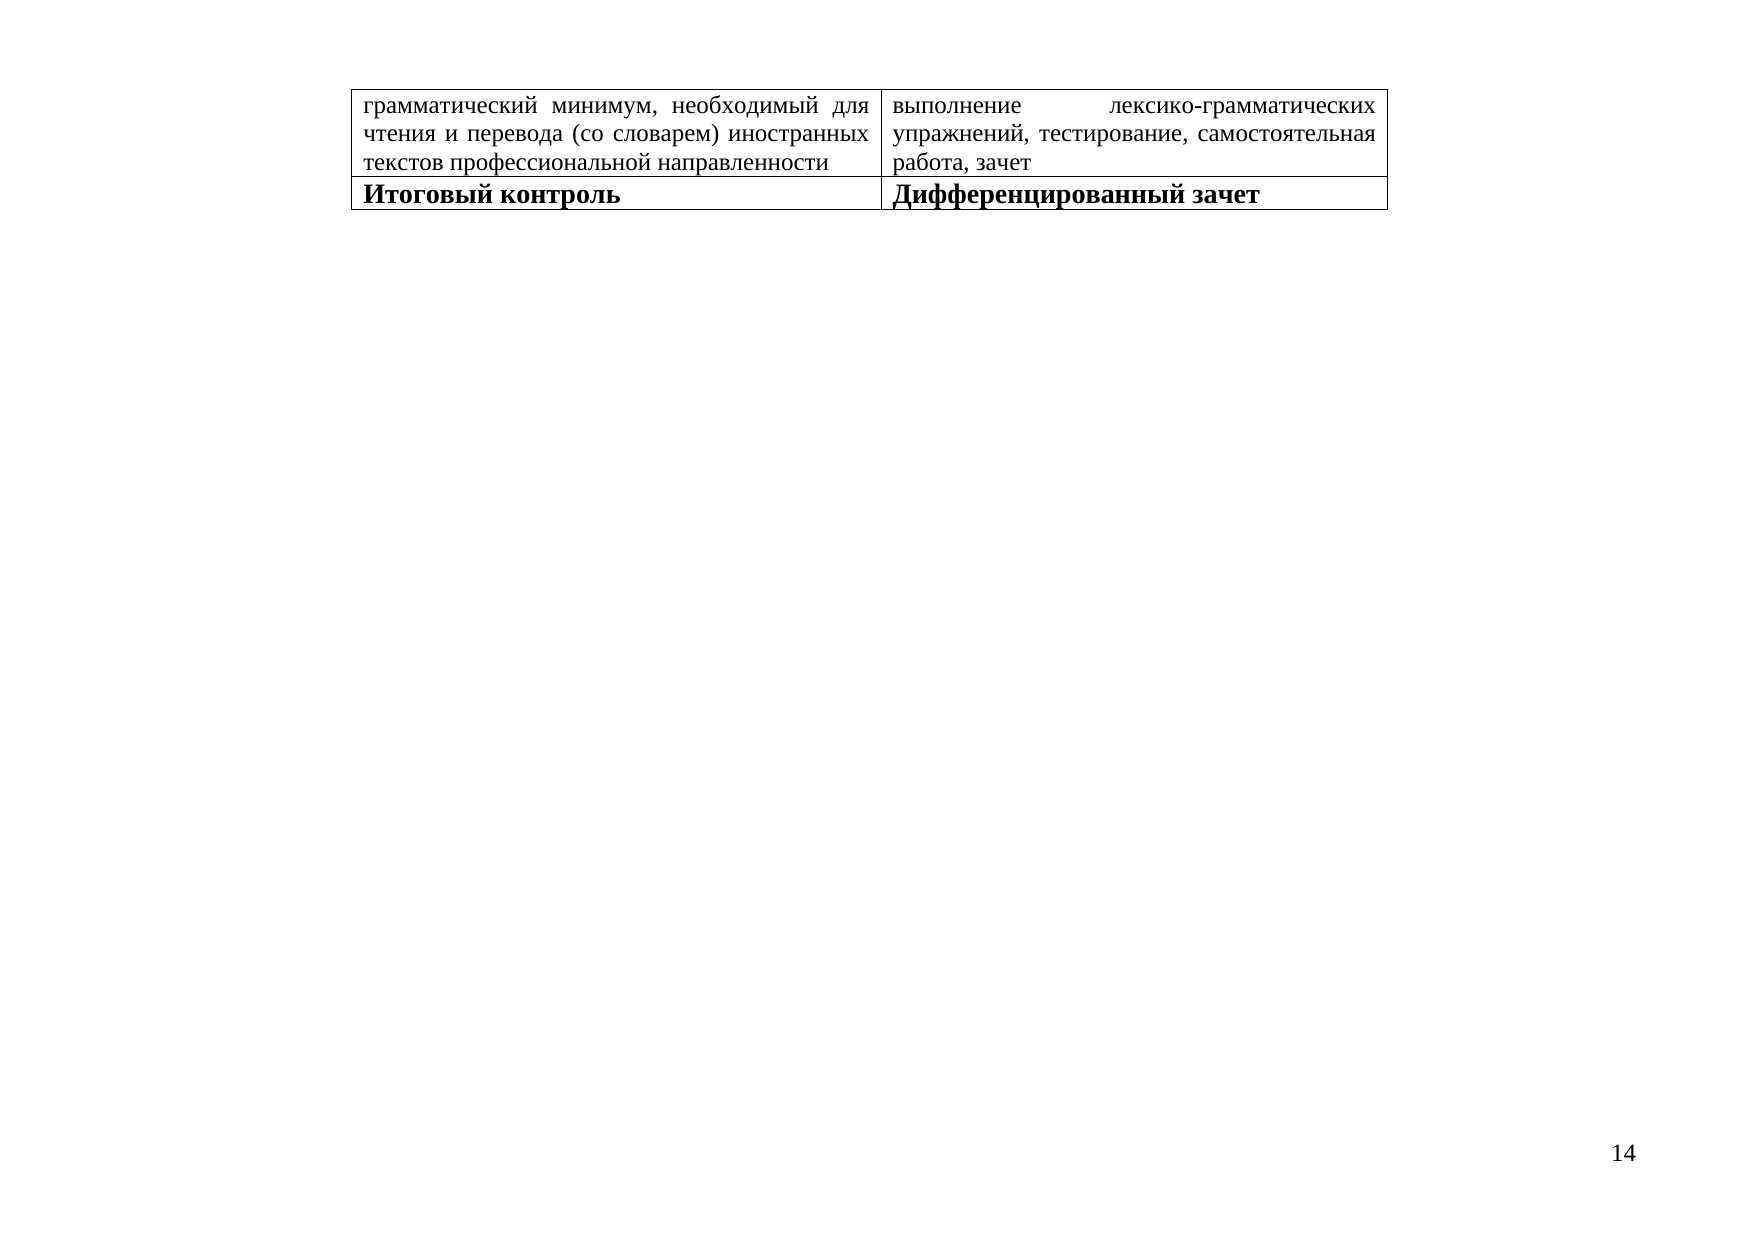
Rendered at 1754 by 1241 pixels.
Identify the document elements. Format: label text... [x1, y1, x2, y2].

table_cell выполнение лексико-грамматических упражнений, тестирование, самостоятельная работа, зачет [882, 90, 1387, 176]
table_cell Дифференцированный зачет [882, 177, 1387, 209]
table_cell грамматический минимум, необходимый для чтения и перевода (со словарем) иностранных текстов профессиональной направленности [352, 90, 881, 176]
table_cell Итоговый контроль [352, 177, 881, 209]
